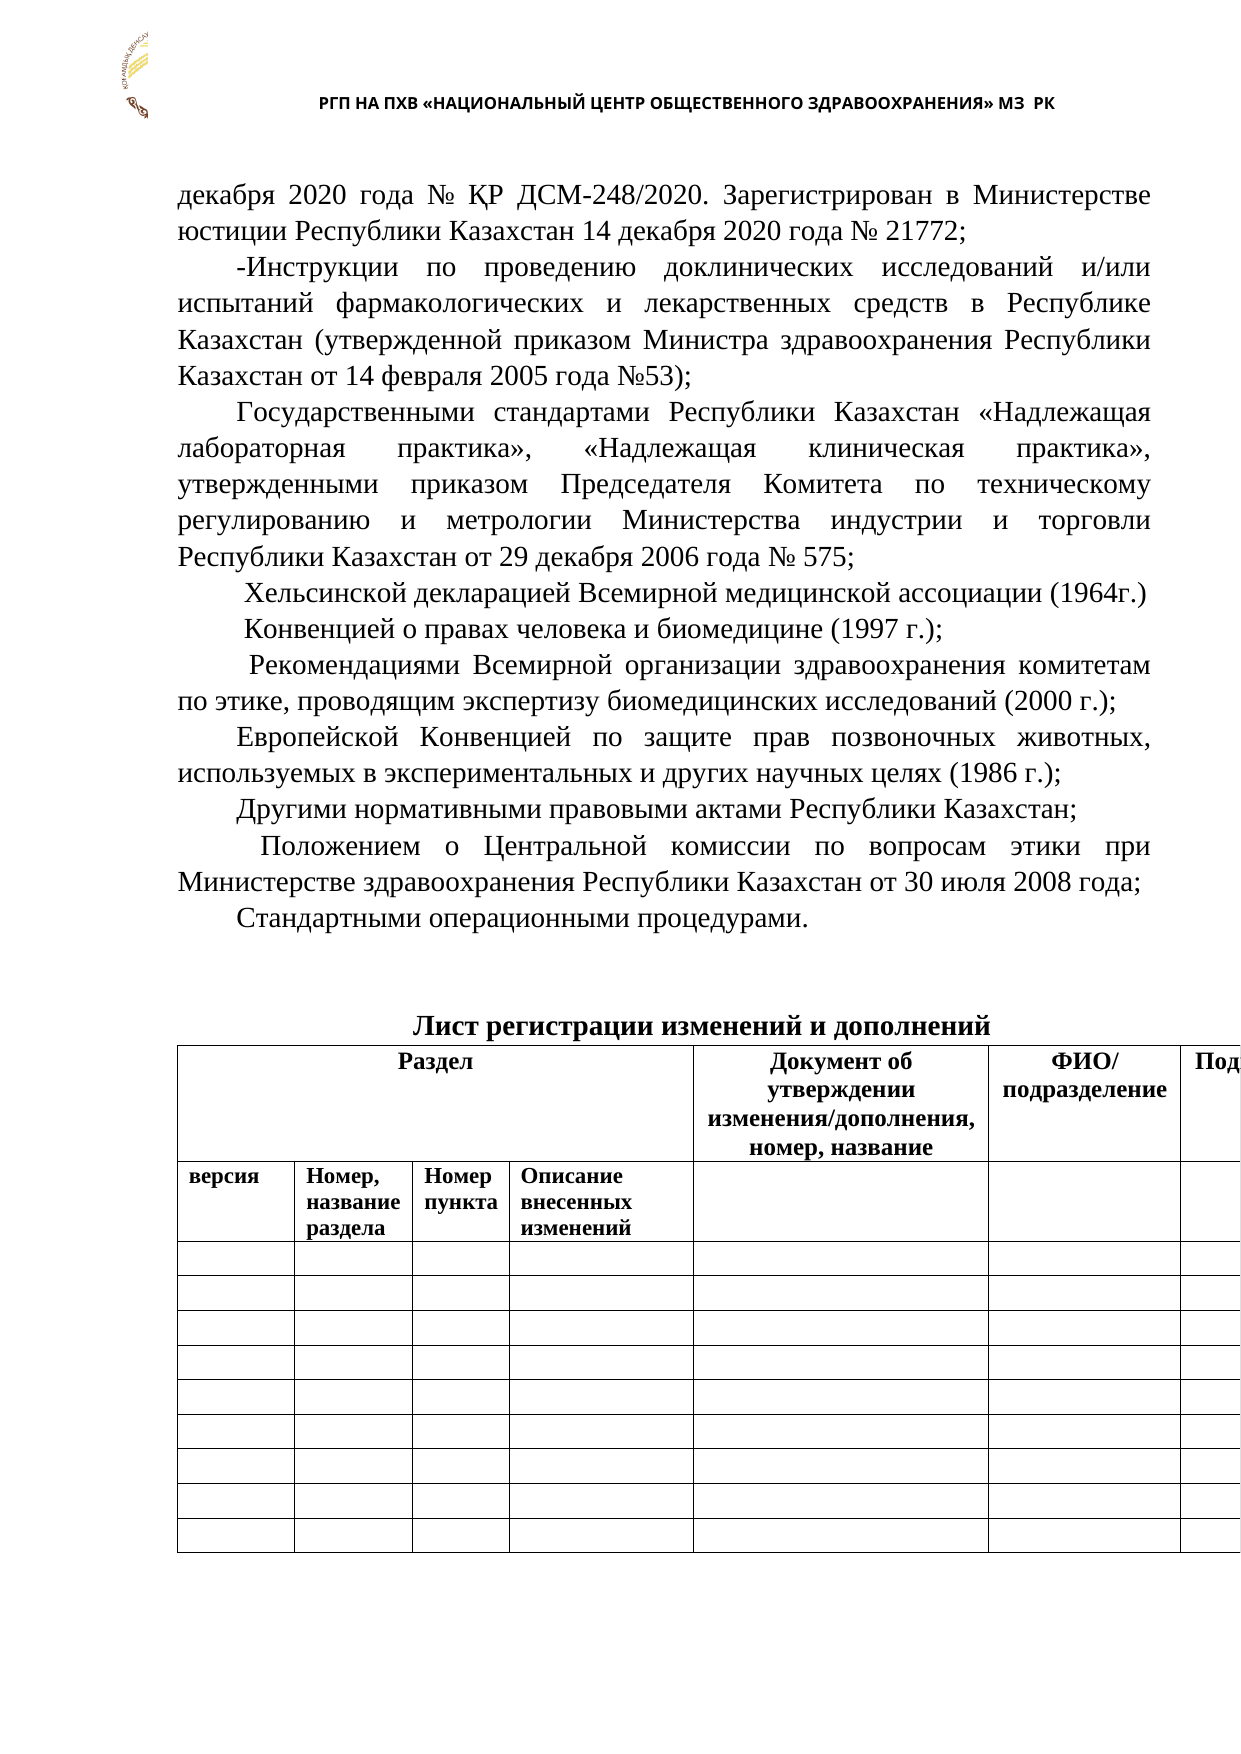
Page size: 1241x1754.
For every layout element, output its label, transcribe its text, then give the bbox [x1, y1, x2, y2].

table_cell [989, 1242, 1180, 1275]
table_cell [989, 1311, 1180, 1344]
table_cell [413, 1449, 509, 1483]
table_cell [178, 1276, 294, 1310]
table_cell [295, 1415, 412, 1448]
table_cell [510, 1311, 693, 1344]
table_cell [510, 1519, 693, 1552]
table_cell [295, 1311, 412, 1344]
table_cell [178, 1346, 294, 1379]
table_cell [413, 1276, 509, 1310]
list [177, 177, 1152, 247]
table_cell [694, 1380, 988, 1414]
table_cell [1181, 1346, 1240, 1379]
table_cell версия [178, 1162, 294, 1241]
table_header Документ об утверждении изменения/дополнения, номер, название [694, 1046, 988, 1161]
table_header ФИО/ подразделение [989, 1046, 1180, 1161]
table_cell [989, 1519, 1180, 1552]
table_cell [178, 1311, 294, 1344]
table_cell [989, 1449, 1180, 1483]
table_cell [413, 1415, 509, 1448]
list Рекомендациями Всемирной организации здравоохранения комитетам по этике, проводящим экспертизу биомедицинских исследований (2000 г.); [177, 647, 1152, 717]
table_cell [694, 1415, 988, 1448]
table_cell [510, 1484, 693, 1517]
table_cell [510, 1449, 693, 1483]
table_cell [1181, 1449, 1240, 1483]
table_cell [295, 1380, 412, 1414]
table_cell [178, 1519, 294, 1552]
table_cell [1181, 1519, 1240, 1552]
table_cell [989, 1380, 1180, 1414]
table_cell [1181, 1484, 1240, 1517]
table_cell [413, 1346, 509, 1379]
table_cell [178, 1449, 294, 1483]
table_cell [178, 1415, 294, 1448]
table_cell [510, 1346, 693, 1379]
table_cell [413, 1311, 509, 1344]
table_cell [694, 1346, 988, 1379]
list -Инструкции по проведению доклинических исследований и/или испытаний фармакологических и лекарственных средств в Республике Казахстан (утвержденной приказом Министра здравоохранения Республики Казахстан от 14 февраля 2005 года №53); [177, 249, 1152, 391]
table_cell [1181, 1276, 1240, 1310]
table_cell [510, 1276, 693, 1310]
list Стандартными операционными процедурами. [177, 900, 1152, 934]
table_cell [295, 1276, 412, 1310]
table_header Раздел [178, 1046, 693, 1161]
table_cell [694, 1276, 988, 1310]
table_cell [989, 1276, 1180, 1310]
table_cell [694, 1519, 988, 1552]
list Лист регистрации изменений и дополнений [252, 1008, 1152, 1042]
table_cell [694, 1449, 988, 1483]
table_cell [694, 1162, 988, 1241]
list Государственными стандартами Республики Казахстан «Надлежащая лабораторная практика», «Надлежащая клиническая практика», утвержденными приказом Председателя Комитета по техническому регулированию и метрологии Министерства индустрии и торговли Республики Казахстан от 29 декабря 2006 года № 575; [177, 394, 1152, 572]
list Хельсинской декларацией Всемирной медицинской ассоциации (1964г.) [177, 575, 1152, 608]
table_cell [694, 1311, 988, 1344]
table_cell [413, 1484, 509, 1517]
table_cell [1181, 1311, 1240, 1344]
list Конвенцией о правах человека и биомедицине (1997 г.); [177, 611, 1152, 644]
table_cell [413, 1519, 509, 1552]
picture [121, 26, 148, 124]
table_cell [989, 1346, 1180, 1379]
table_cell [510, 1415, 693, 1448]
table_header Подпись [1181, 1046, 1240, 1161]
table_cell [178, 1484, 294, 1517]
table_cell [1181, 1415, 1240, 1448]
table_cell [295, 1242, 412, 1275]
table_cell [295, 1346, 412, 1379]
table_cell [989, 1415, 1180, 1448]
table_cell Номер, название раздела [295, 1162, 412, 1241]
list Европейской Конвенцией по защите прав позвоночных животных, используемых в экспериментальных и других научных целях (1986 г.); [177, 719, 1152, 789]
table_cell [510, 1242, 693, 1275]
table_cell [295, 1484, 412, 1517]
table_cell [413, 1380, 509, 1414]
table_cell [510, 1380, 693, 1414]
table_cell [694, 1484, 988, 1517]
table_cell [178, 1242, 294, 1275]
list Положением о Центральной комиссии по вопросам этики при Министерстве здравоохранения Республики Казахстан от 30 июля 2008 года; [177, 828, 1152, 897]
table_cell [295, 1449, 412, 1483]
table_cell [1181, 1242, 1240, 1275]
table_cell Номер пункта [413, 1162, 509, 1241]
table_cell Описание внесенных изменений [510, 1162, 693, 1241]
table_cell [178, 1380, 294, 1414]
table_cell [694, 1242, 988, 1275]
table_cell [989, 1162, 1180, 1241]
table_cell [1181, 1380, 1240, 1414]
table_cell [295, 1519, 412, 1552]
list Другими нормативными правовыми актами Республики Казахстан; [177, 792, 1152, 825]
table_cell [413, 1242, 509, 1275]
table_cell [1181, 1162, 1240, 1241]
table_cell [989, 1484, 1180, 1517]
